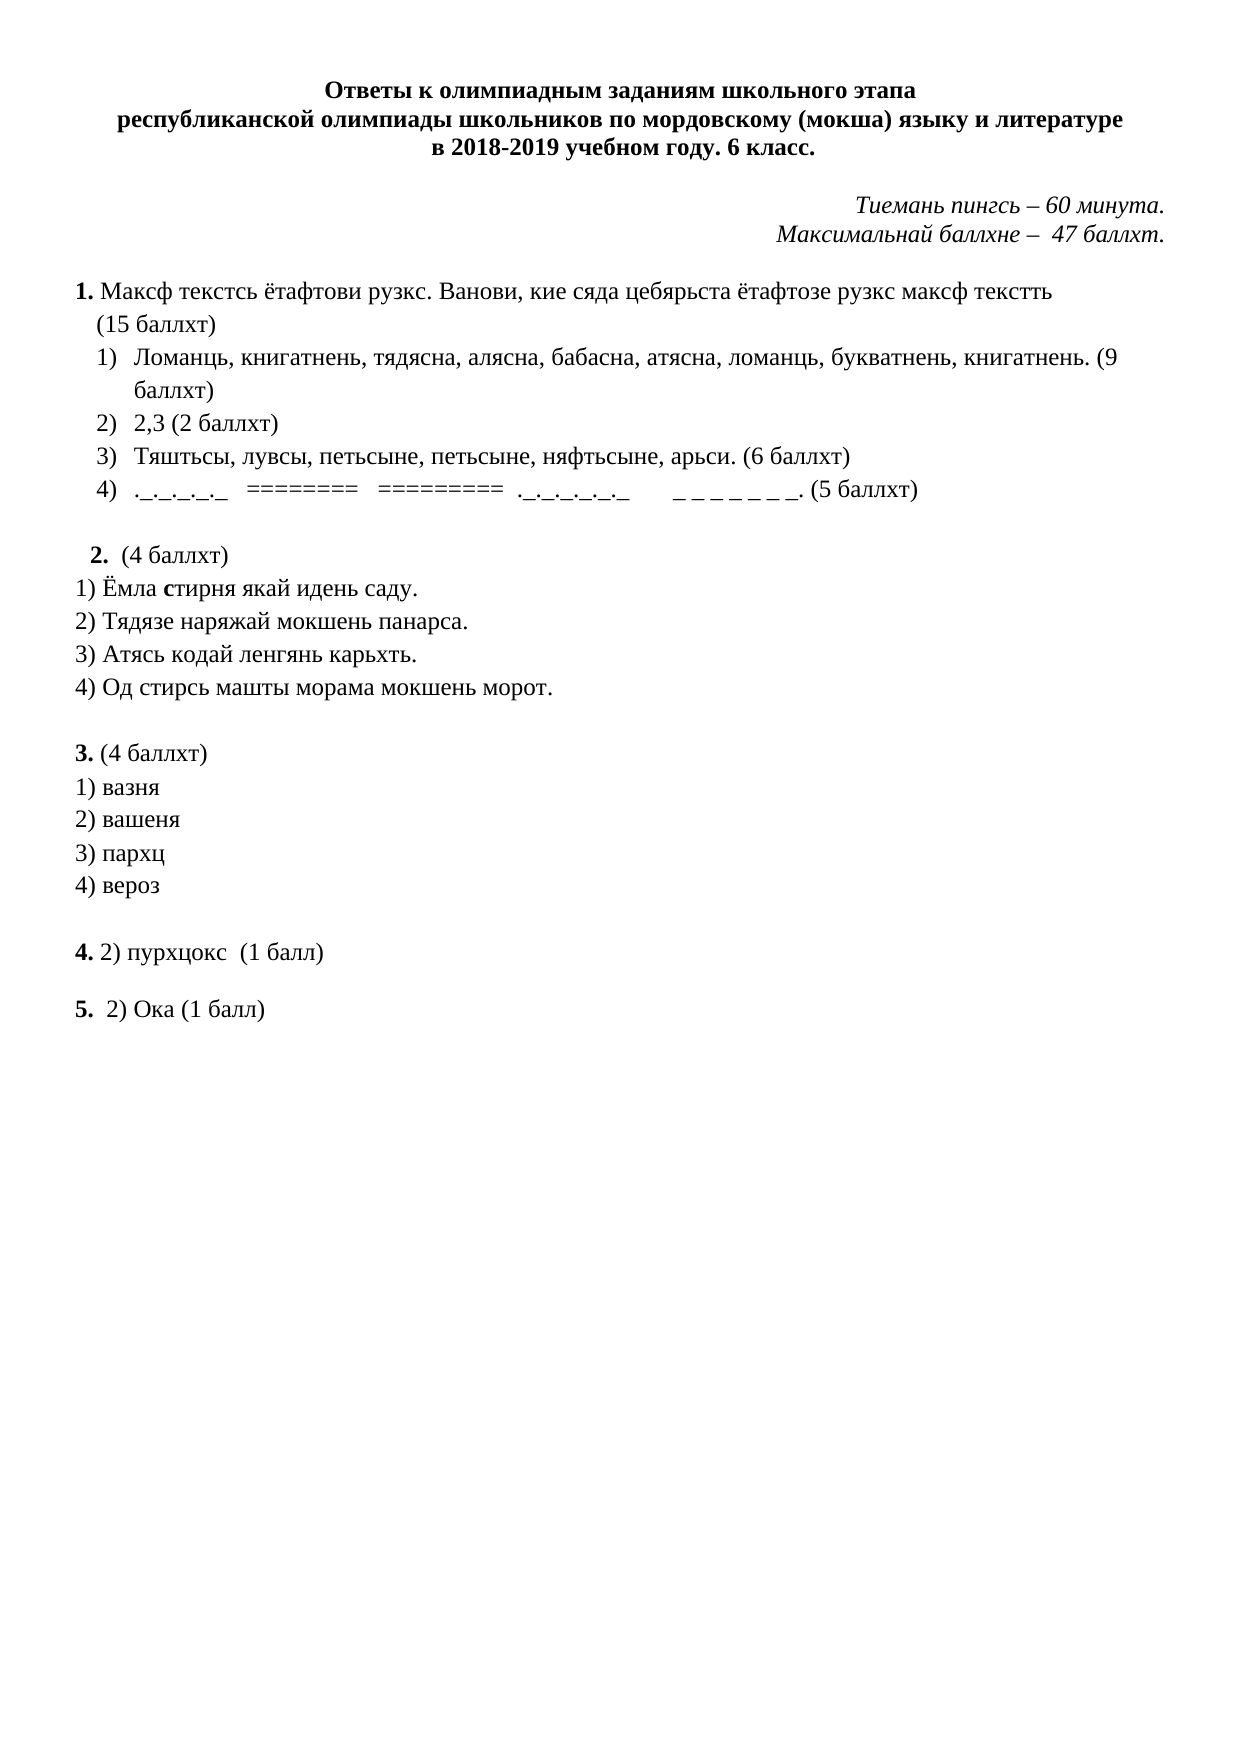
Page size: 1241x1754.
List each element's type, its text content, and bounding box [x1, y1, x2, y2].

text Максимальнай баллхне – 47 баллхт. [75, 219, 1165, 247]
list 1. Максф текстсь ётафтови рузкс. Ванови, кие сяда цебярьста ётафтозе рузкс максф текстть [75, 276, 1165, 305]
list 1) Ёмла стирня якай идень саду. [75, 573, 1165, 602]
text в 2018-2019 учебном году. 6 класс. [75, 132, 1165, 161]
list 4) Од стирсь машты морама мокшень морот. [75, 672, 1165, 701]
list 2. (4 баллхт) [90, 540, 1165, 569]
text 5. 2) Ока (1 балл) [75, 994, 1165, 1023]
list Тяштьсы, лувсы, петьсыне, петьсыне, няфтьсыне, арьси. (6 баллхт) [96, 441, 1165, 470]
list 2) вашеня [75, 804, 1165, 833]
list 2) Тядязе наряжай мокшень панарса. [75, 606, 1165, 635]
text Тиемань пингсь – 60 минута. [75, 190, 1165, 219]
list 2,3 (2 баллхт) [96, 408, 1165, 437]
text Ответы к олимпиадным заданиям школьного этапа [75, 75, 1165, 104]
list 3. (4 баллхт) [75, 738, 1165, 767]
list 3) пархц [75, 838, 1165, 866]
list (15 баллхт) [90, 309, 1165, 338]
list 4) вероз [75, 871, 1165, 899]
list Ломанць, книгатнень, тядясна, алясна, бабасна, атясна, ломанць, букватнень, книгатнень. (9 баллхт) [96, 342, 1165, 404]
list ._._._._._ ======== ========= ._._._._._._ _ _ _ _ _ _ _. (5 баллхт) [96, 474, 1165, 503]
list 1) вазня [75, 772, 1165, 800]
text республиканской олимпиады школьников по мордовскому (мокша) языку и литературе [75, 104, 1165, 132]
list 3) Атясь кодай ленгянь карьхть. [75, 639, 1165, 668]
text 4. 2) пурхцокс (1 балл) [75, 937, 1165, 965]
